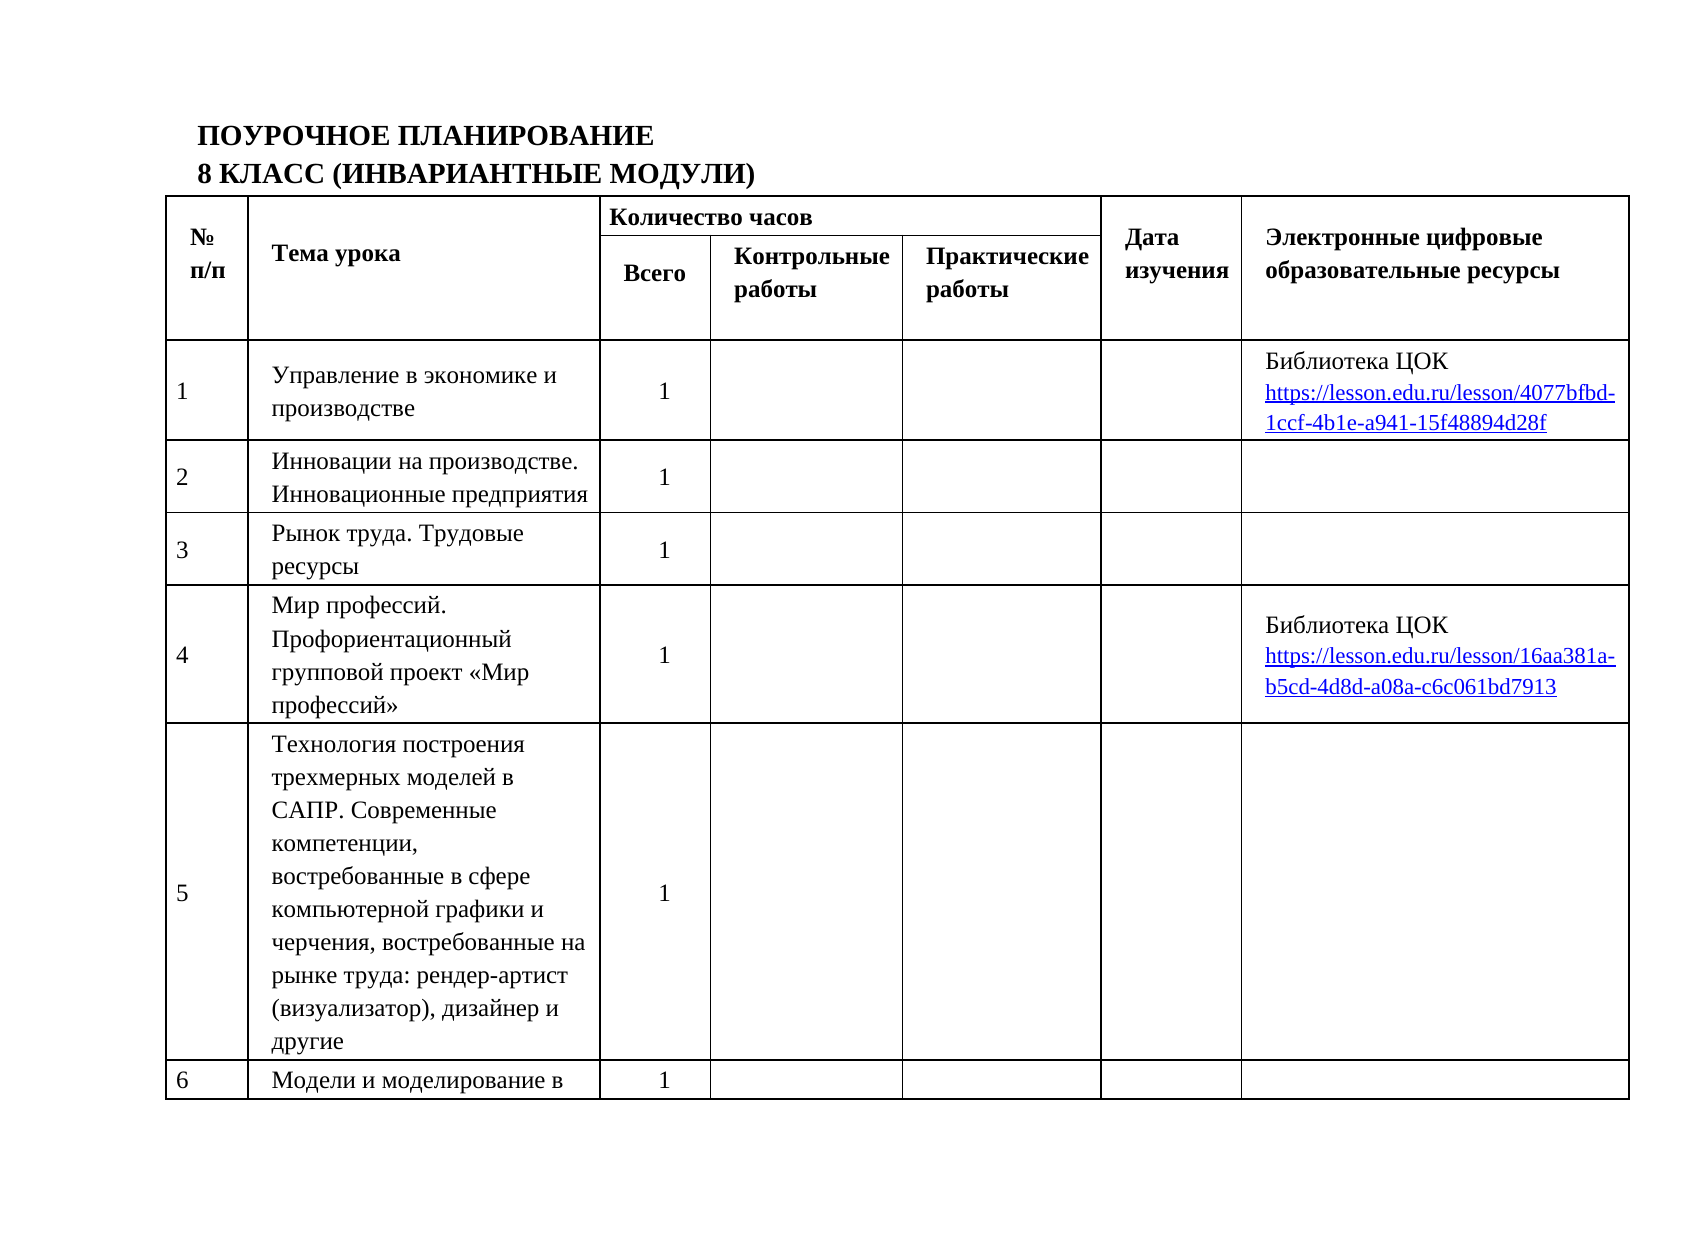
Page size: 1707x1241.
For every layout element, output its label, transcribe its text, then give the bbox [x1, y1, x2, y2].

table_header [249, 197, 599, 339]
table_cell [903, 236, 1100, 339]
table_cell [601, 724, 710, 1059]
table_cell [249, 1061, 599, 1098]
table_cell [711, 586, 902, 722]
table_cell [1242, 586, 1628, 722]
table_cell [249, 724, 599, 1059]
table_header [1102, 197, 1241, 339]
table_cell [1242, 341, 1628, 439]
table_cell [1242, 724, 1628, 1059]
text 8 КЛАСС (ИНВАРИАНТНЫЕ МОДУЛИ) [190, 157, 1618, 190]
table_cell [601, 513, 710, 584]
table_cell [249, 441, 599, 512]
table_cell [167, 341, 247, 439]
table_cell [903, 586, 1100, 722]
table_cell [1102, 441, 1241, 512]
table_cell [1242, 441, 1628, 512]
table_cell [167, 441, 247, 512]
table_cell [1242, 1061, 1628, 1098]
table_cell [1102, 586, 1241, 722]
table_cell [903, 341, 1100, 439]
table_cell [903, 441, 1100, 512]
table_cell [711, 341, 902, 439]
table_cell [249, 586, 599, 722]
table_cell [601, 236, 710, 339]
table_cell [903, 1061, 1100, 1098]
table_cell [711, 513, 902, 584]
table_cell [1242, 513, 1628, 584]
text ПОУРОЧНОЕ ПЛАНИРОВАНИЕ [190, 118, 1618, 152]
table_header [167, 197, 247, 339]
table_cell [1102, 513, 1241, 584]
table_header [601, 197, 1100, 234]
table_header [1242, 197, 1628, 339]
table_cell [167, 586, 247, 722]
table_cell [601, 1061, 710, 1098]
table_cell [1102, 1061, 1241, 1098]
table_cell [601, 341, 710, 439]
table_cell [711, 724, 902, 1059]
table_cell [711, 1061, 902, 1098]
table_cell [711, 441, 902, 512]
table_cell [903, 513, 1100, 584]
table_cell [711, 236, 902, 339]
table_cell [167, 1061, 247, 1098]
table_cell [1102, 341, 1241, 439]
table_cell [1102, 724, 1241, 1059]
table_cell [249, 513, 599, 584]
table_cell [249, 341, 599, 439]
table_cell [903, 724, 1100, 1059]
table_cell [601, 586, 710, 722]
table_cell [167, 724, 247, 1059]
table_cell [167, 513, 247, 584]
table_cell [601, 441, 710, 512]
